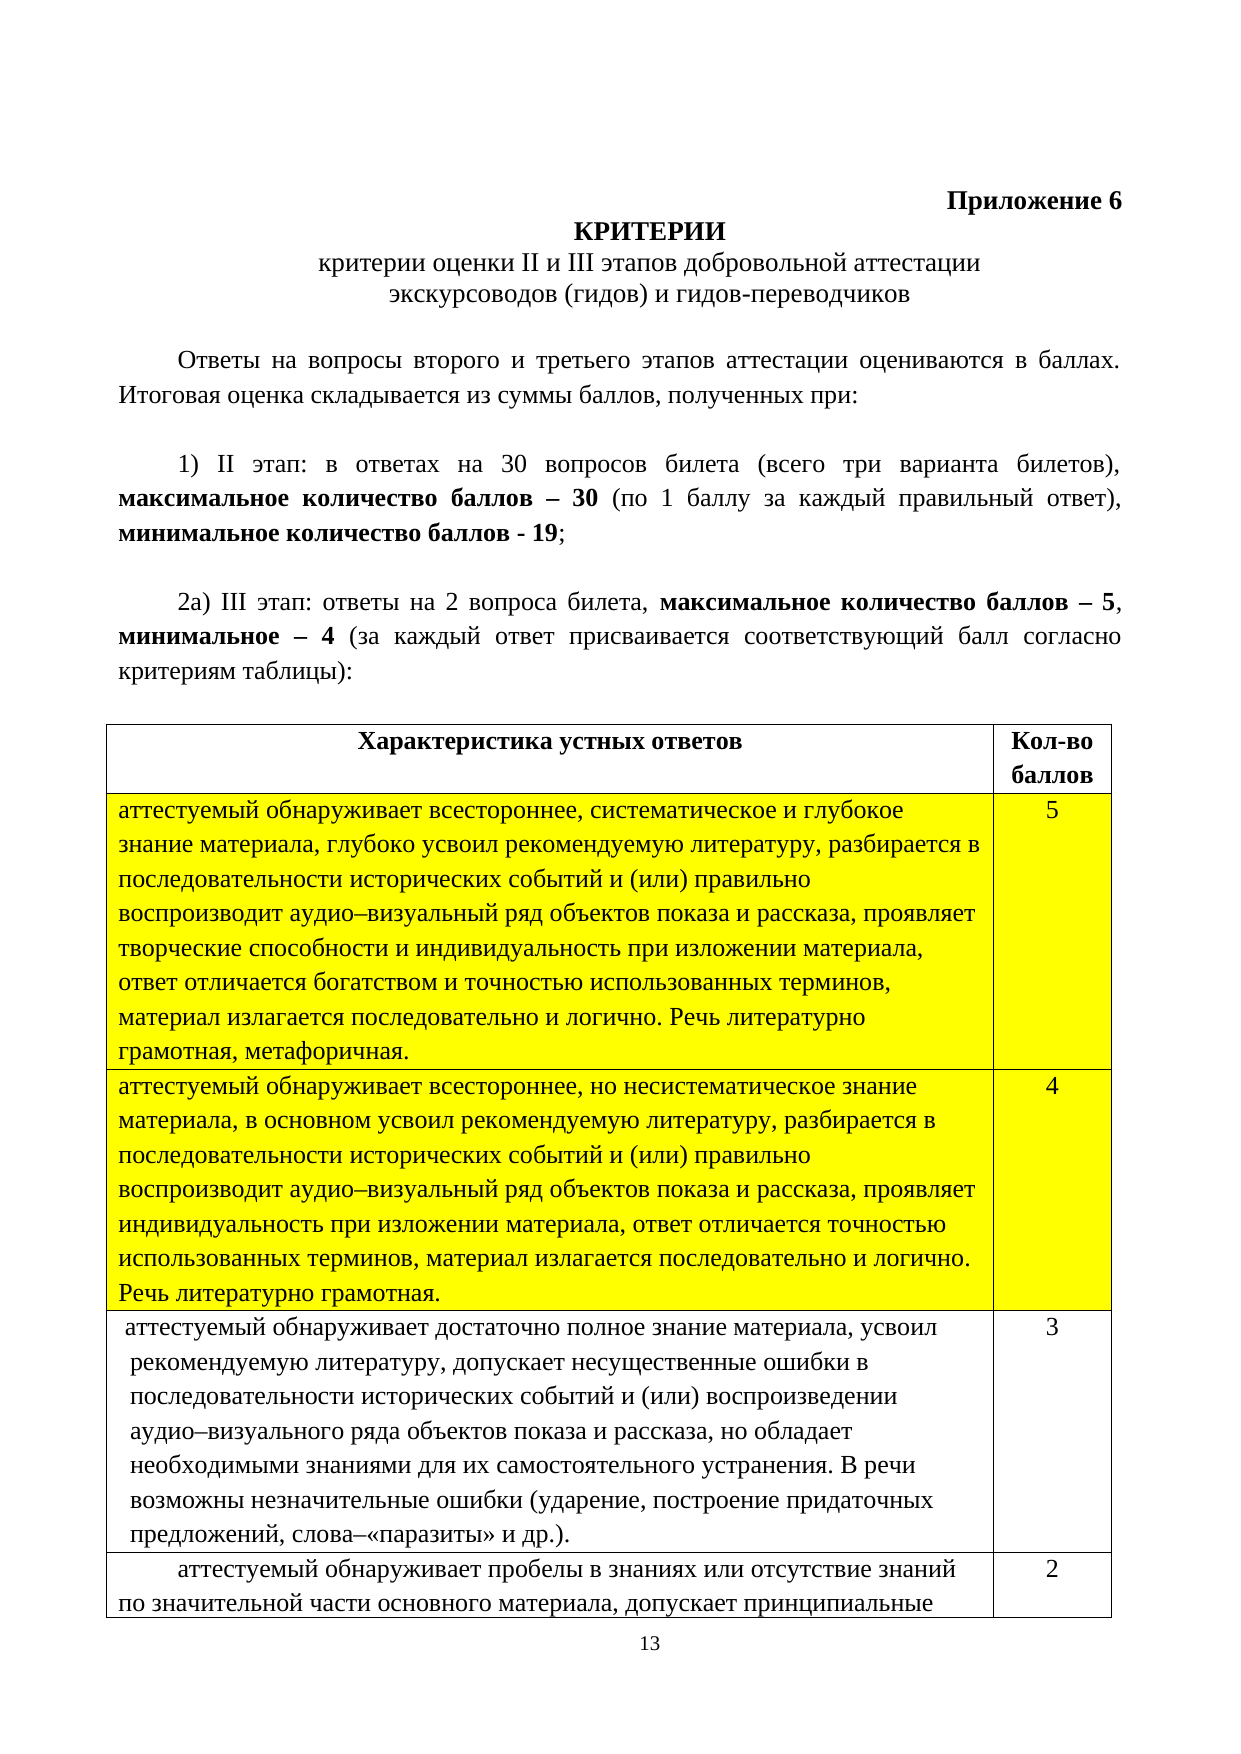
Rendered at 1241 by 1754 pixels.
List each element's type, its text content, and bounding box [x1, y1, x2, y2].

table_cell аттестуемый обнаруживает всестороннее, систематическое и глубокое знание материала, глубоко усвоил рекомендуемую литературу, разбирается в последовательности исторических событий и (или) правильно воспроизводит аудио–визуальный ряд объектов показа и рассказа, проявляет творческие способности и индивидуальность при изложении материала, ответ отличается богатством и точностью использованных терминов, материал излагается последовательно и логично. Речь литературно грамотная, метафоричная. [107, 794, 993, 1069]
table_header Характеристика устных ответов [107, 725, 993, 793]
table_cell аттестуемый обнаруживает всестороннее, но несистематическое знание материала, в основном усвоил рекомендуемую литературу, разбирается в последовательности исторических событий и (или) правильно воспроизводит аудио–визуальный ряд объектов показа и рассказа, проявляет индивидуальность при изложении материала, ответ отличается точностью использованных терминов, материал излагается последовательно и логично. Речь литературно грамотная. [107, 1070, 993, 1310]
text экскурсоводов (гидов) и гидов-переводчиков [118, 278, 1122, 309]
text 1) II этап: в ответах на 30 вопросов билета (всего три варианта билетов), максимальное количество баллов – 30 (по 1 баллу за каждый правильный ответ), минимальное количество баллов - 19; [118, 448, 1122, 547]
table_cell 3 [994, 1311, 1111, 1552]
text Ответы на вопросы второго и третьего этапов аттестации оцениваются в баллах. Итоговая оценка складывается из суммы баллов, полученных при: [118, 344, 1122, 409]
table_cell аттестуемый обнаруживает достаточно полное знание материала, усвоил рекомендуемую литературу, допускает несущественные ошибки в последовательности исторических событий и (или) воспроизведении аудио–визуального ряда объектов показа и рассказа, но обладает необходимыми знаниями для их самостоятельного устранения. В речи возможны незначительные ошибки (ударение, построение придаточных предложений, слова–«паразиты» и др.). [107, 1311, 993, 1552]
table_cell 5 [994, 794, 1111, 1069]
subtitle Приложение 6 [118, 184, 1122, 215]
table_cell 4 [994, 1070, 1111, 1310]
table_cell 2 [994, 1553, 1111, 1617]
table_header Кол-во баллов [994, 725, 1111, 793]
text критерии оценки II и III этапов добровольной аттестации [118, 246, 1122, 278]
text КРИТЕРИИ [118, 215, 1122, 246]
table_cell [107, 1553, 993, 1617]
text 2а) III этап: ответы на 2 вопроса билета, максимальное количество баллов – 5, минимальное – 4 (за каждый ответ присваивается соответствующий балл согласно критериям таблицы): [118, 586, 1122, 685]
